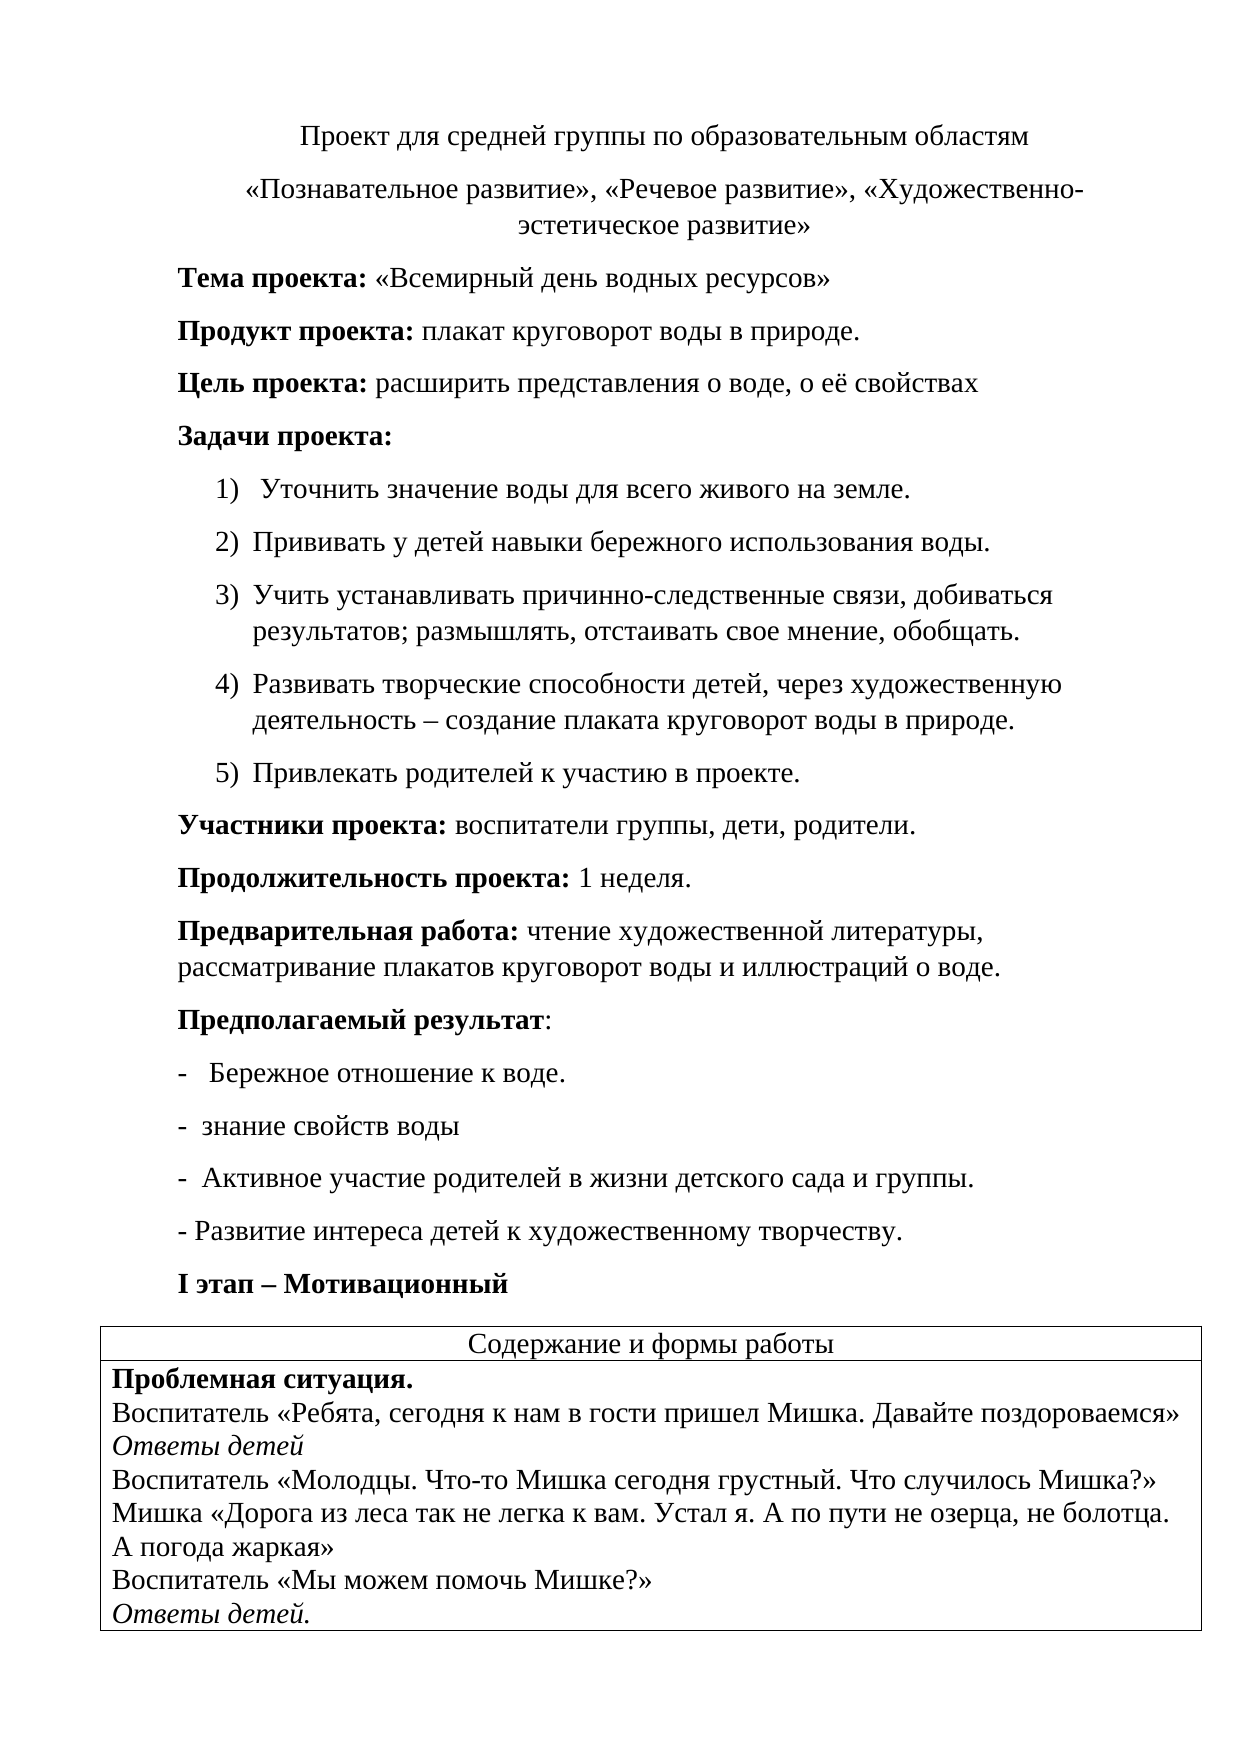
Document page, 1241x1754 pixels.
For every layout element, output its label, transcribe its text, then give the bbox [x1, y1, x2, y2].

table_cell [101, 1361, 1201, 1629]
list Развивать творческие способности детей, через художественную деятельность – создание плаката круговорот воды в природе. [215, 666, 1152, 735]
text Задачи проекта: [177, 418, 1152, 452]
text Предполагаемый результат: [177, 1002, 1152, 1036]
text - Активное участие родителей в жизни детского сада и группы. [177, 1161, 1152, 1194]
text Предварительная работа: чтение художественной литературы, рассматривание плакатов круговорот воды и иллюстраций о воде. [177, 913, 1152, 983]
list Уточнить значение воды для всего живого на земле. [215, 471, 1152, 505]
text «Познавательное развитие», «Речевое развитие», «Художественно-эстетическое развитие» [177, 171, 1152, 241]
text Тема проекта: «Всемирный день водных ресурсов» [177, 260, 1152, 293]
list Привлекать родителей к участию в проекте. [215, 755, 1152, 788]
text I этап – Мотивационный [177, 1266, 1152, 1300]
text Проект для средней группы по образовательным областям [177, 118, 1152, 152]
list Учить устанавливать причинно-следственные связи, добиваться результатов; размышлять, отстаивать свое мнение, обобщать. [215, 577, 1152, 646]
table_header Содержание и формы работы [101, 1327, 1201, 1360]
text - Бережное отношение к воде. [177, 1055, 1152, 1088]
text - знание свойств воды [177, 1108, 1152, 1141]
text Продукт проекта: плакат круговорот воды в природе. [177, 313, 1152, 346]
list Прививать у детей навыки бережного использования воды. [215, 524, 1152, 557]
text Продолжительность проекта: 1 неделя. [177, 860, 1152, 894]
text Участники проекта: воспитатели группы, дети, родители. [177, 807, 1152, 841]
text Цель проекта: расширить представления о воде, о её свойствах [177, 366, 1152, 399]
text - Развитие интереса детей к художественному творчеству. [177, 1213, 1152, 1247]
